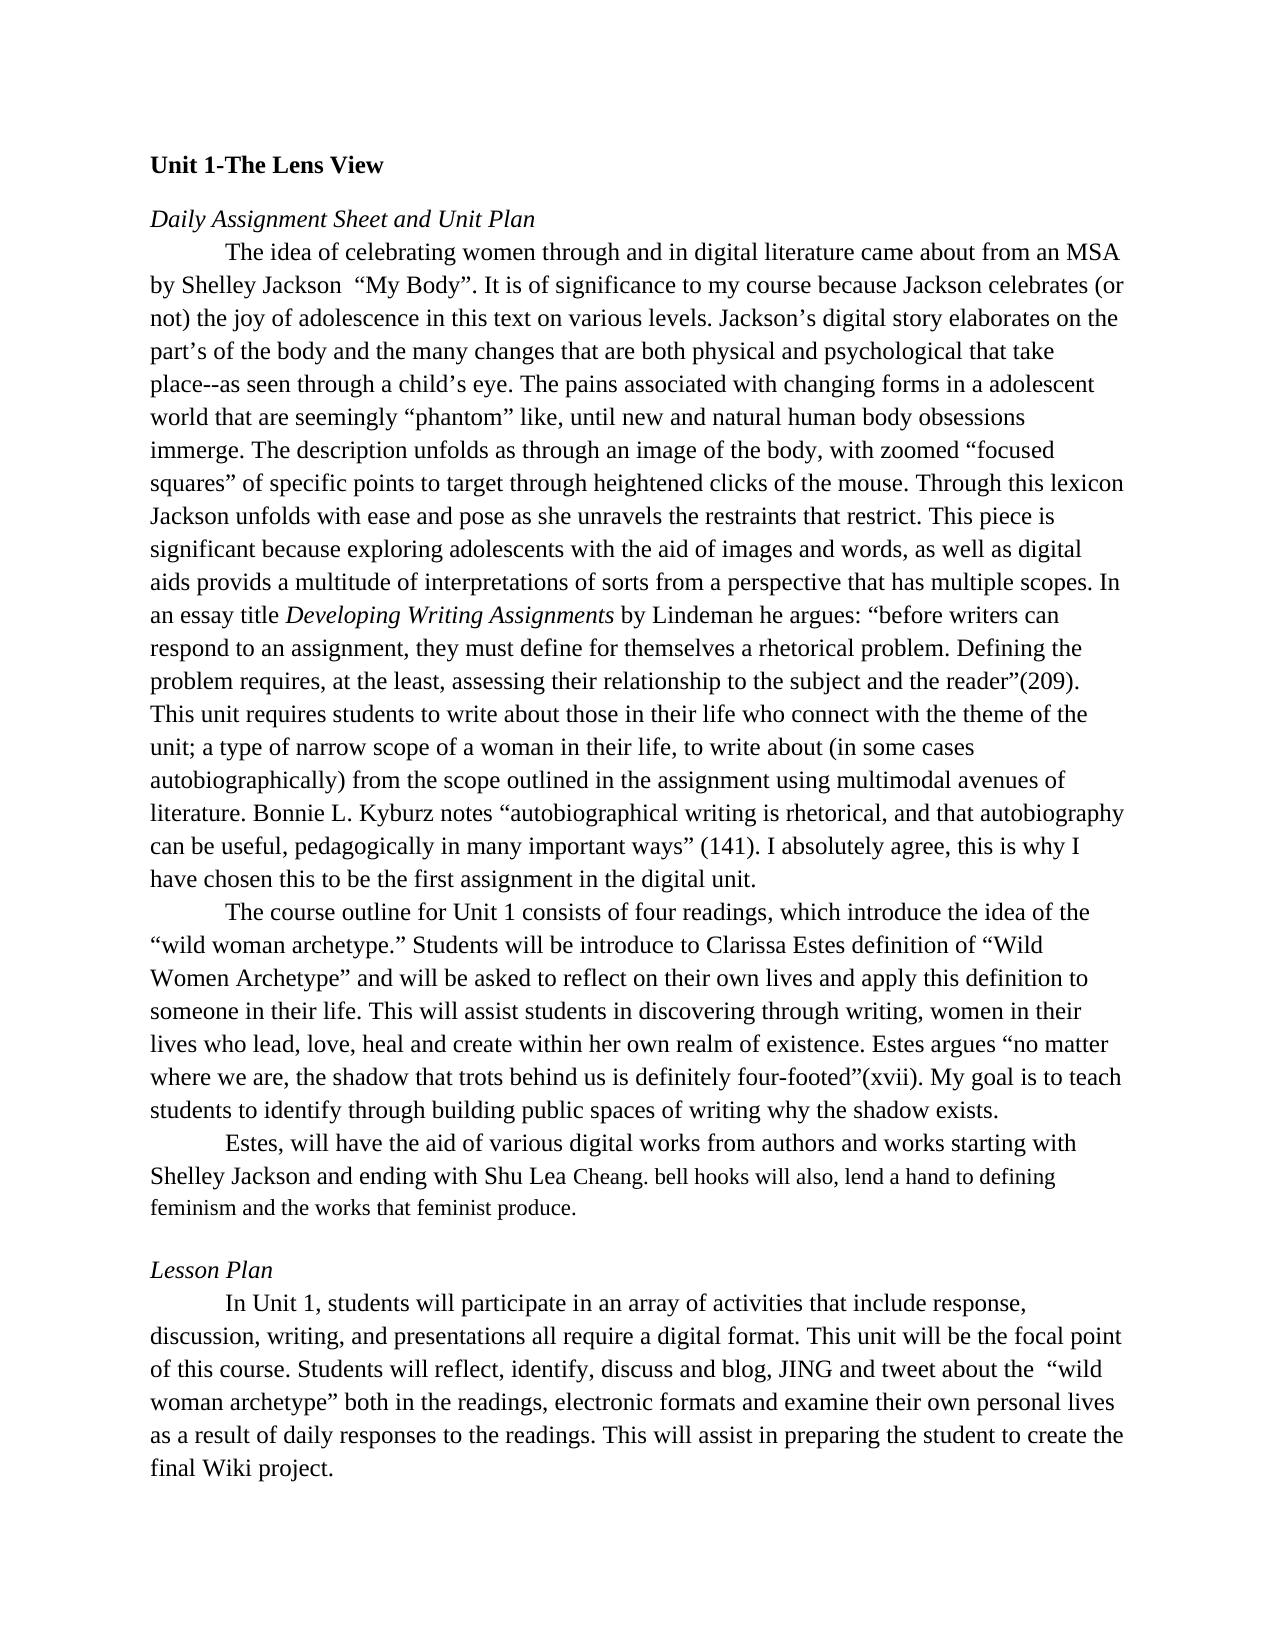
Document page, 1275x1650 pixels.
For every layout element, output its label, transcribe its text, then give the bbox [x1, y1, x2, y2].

text The course outline for Unit 1 consists of four readings, which introduce the idea of the “wild woman archetype.” Students will be introduce to Clarissa Estes definition of “Wild Women Archetype” and will be asked to reflect on their own lives and apply this definition to someone in their life. This will assist students in discovering through writing, women in their lives who lead, love, heal and create within her own realm of existence. Estes argues “no matter where we are, the shadow that trots behind us is definitely four-footed”(xvii). My goal is to teach students to identify through building public spaces of writing why the shadow exists. [150, 897, 1125, 1124]
text The idea of celebrating women through and in digital literature came about from an MSA by Shelley Jackson “My Body”. It is of significance to my course because Jackson celebrates (or not) the joy of adolescence in this text on various levels. Jackson’s digital story elaborates on the part’s of the body and the many changes that are both physical and psychological that take place--as seen through a child’s eye. The pains associated with changing forms in a adolescent world that are seemingly “phantom” like, until new and natural human body obsessions immerge. The description unfolds as through an image of the body, with zoomed “focused squares” of specific points to target through heightened clicks of the mouse. Through this lexicon Jackson unfolds with ease and pose as she unravels the restraints that restrict. This piece is significant because exploring adolescents with the aid of images and words, as well as digital aids provids a multitude of interpretations of sorts from a perspective that has multiple scopes. In an essay title Developing Writing Assignments by Lindeman he argues: “before writers can respond to an assignment, they must define for themselves a rhetorical problem. Defining the problem requires, at the least, assessing their relationship to the subject and the reader”(209). This unit requires students to write about those in their life who connect with the theme of the unit; a type of narrow scope of a woman in their life, to write about (in some cases autobiographically) from the scope outlined in the assignment using multimodal avenues of literature. Bonnie L. Kyburz notes “autobiographical writing is rhetorical, and that autobiography can be useful, pedagogically in many important ways” (141). I absolutely agree, this is why I have chosen this to be the first assignment in the digital unit. [150, 237, 1125, 893]
text Lesson Plan [150, 1255, 1125, 1283]
text In Unit 1, students will participate in an array of activities that include response, discussion, writing, and presentations all require a digital format. This unit will be the focal point of this course. Students will reflect, identify, discuss and blog, JING and tweet about the “wild woman archetype” both in the readings, electronic formats and examine their own personal lives as a result of daily responses to the readings. This will assist in preparing the student to create the final Wiki project. [150, 1288, 1125, 1482]
text Daily Assignment Sheet and Unit Plan [150, 204, 1125, 233]
text Unit 1-The Lens View [150, 150, 1125, 179]
text Estes, will have the aid of various digital works from authors and works starting with Shelley Jackson and ending with Shu Lea Cheang. bell hooks will also, lend a hand to defining feminism and the works that feminist produce. [150, 1128, 1125, 1221]
